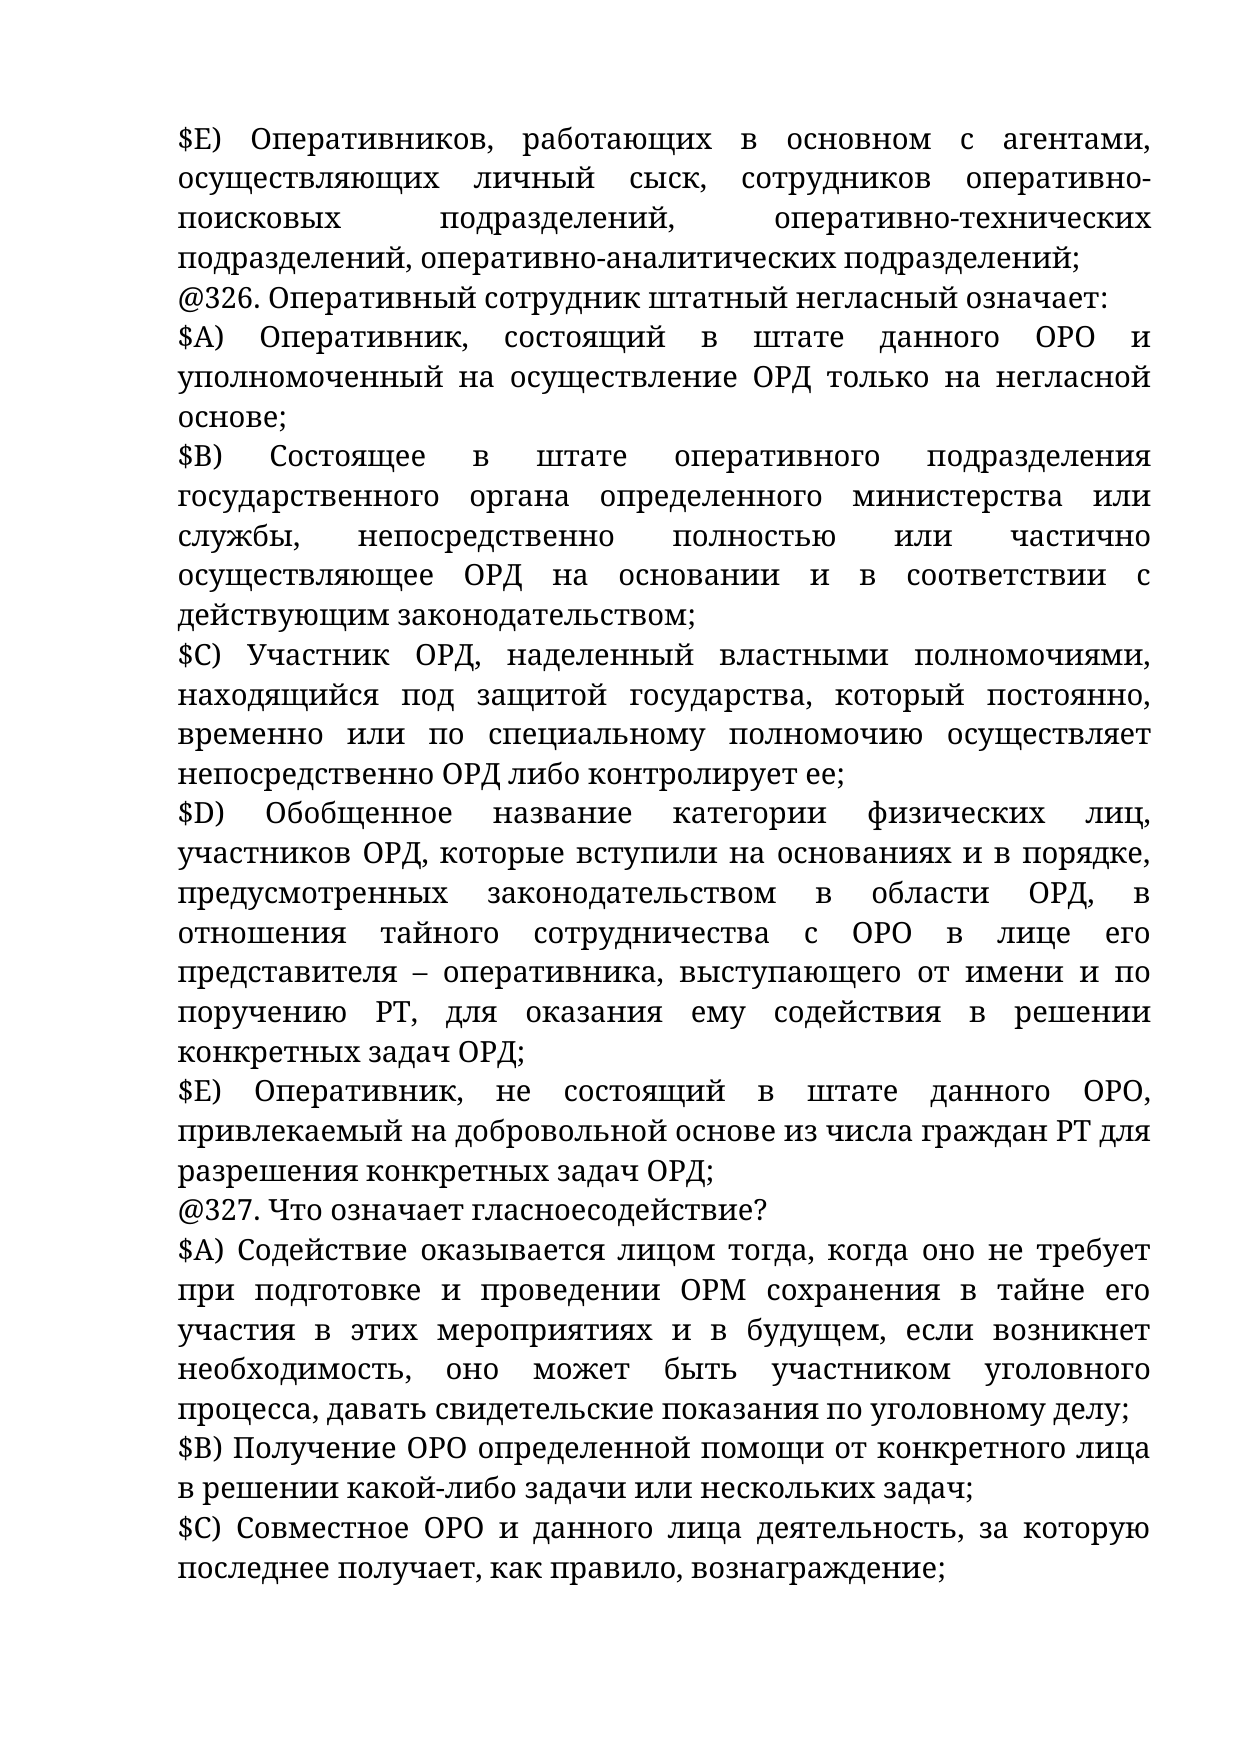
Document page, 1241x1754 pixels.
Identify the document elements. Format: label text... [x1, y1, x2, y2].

text @327. Что означает гласноесодействие? [177, 1190, 1152, 1229]
text $C) Совместное ОРО и данного лица деятельность, за которую последнее получает, как правило, вознаграждение; [177, 1507, 1152, 1587]
text $B) Получение ОРО определенной помощи от конкретного лица в решении какой-либо задачи или нескольких задач; [177, 1428, 1152, 1507]
text $E) Оперативников, работающих в основном с агентами, осуществляющих личный сыск, сотрудников оперативно-поисковых подразделений, оперативно-технических подразделений, оперативно-аналитических подразделений; [177, 118, 1152, 277]
text $A) Содействие оказывается лицом тогда, когда оно не требует при подготовке и проведении ОРМ сохранения в тайне его участия в этих мероприятиях и в будущем, если возникнет необходимость, оно может быть участником уголовного процесса, давать свидетельские показания по уголовному делу; [177, 1229, 1152, 1428]
text $E) Оперативник, не состоящий в штате данного ОРО, привлекаемый на добровольной основе из числа граждан РТ для разрешения конкретных задач ОРД; [177, 1071, 1152, 1190]
text $C) Участник ОРД, наделенный властными полномочиями, находящийся под защитой государства, который постоянно, временно или по специальному полномочию осуществляет непосредственно ОРД либо контролирует ее; [177, 634, 1152, 793]
text $B) Состоящее в штате оперативного подразделения государственного органа определенного министерства или службы, непосредственно полностью или частично осуществляющее ОРД на основании и в соответствии с действующим законодательством; [177, 436, 1152, 634]
text $A) Оперативник, состоящий в штате данного ОРО и уполномоченный на осуществление ОРД только на негласной основе; [177, 317, 1152, 436]
text @326. Оперативный сотрудник штатный негласный означает: [177, 277, 1152, 317]
text $D) Обобщенное название категории физических лиц, участников ОРД, которые вступили на основаниях и в порядке, предусмотренных законодательством в области ОРД, в отношения тайного сотрудничества с ОРО в лице его представителя – оперативника, выступающего от имени и по поручению РТ, для оказания ему содействия в решении конкретных задач ОРД; [177, 793, 1152, 1071]
